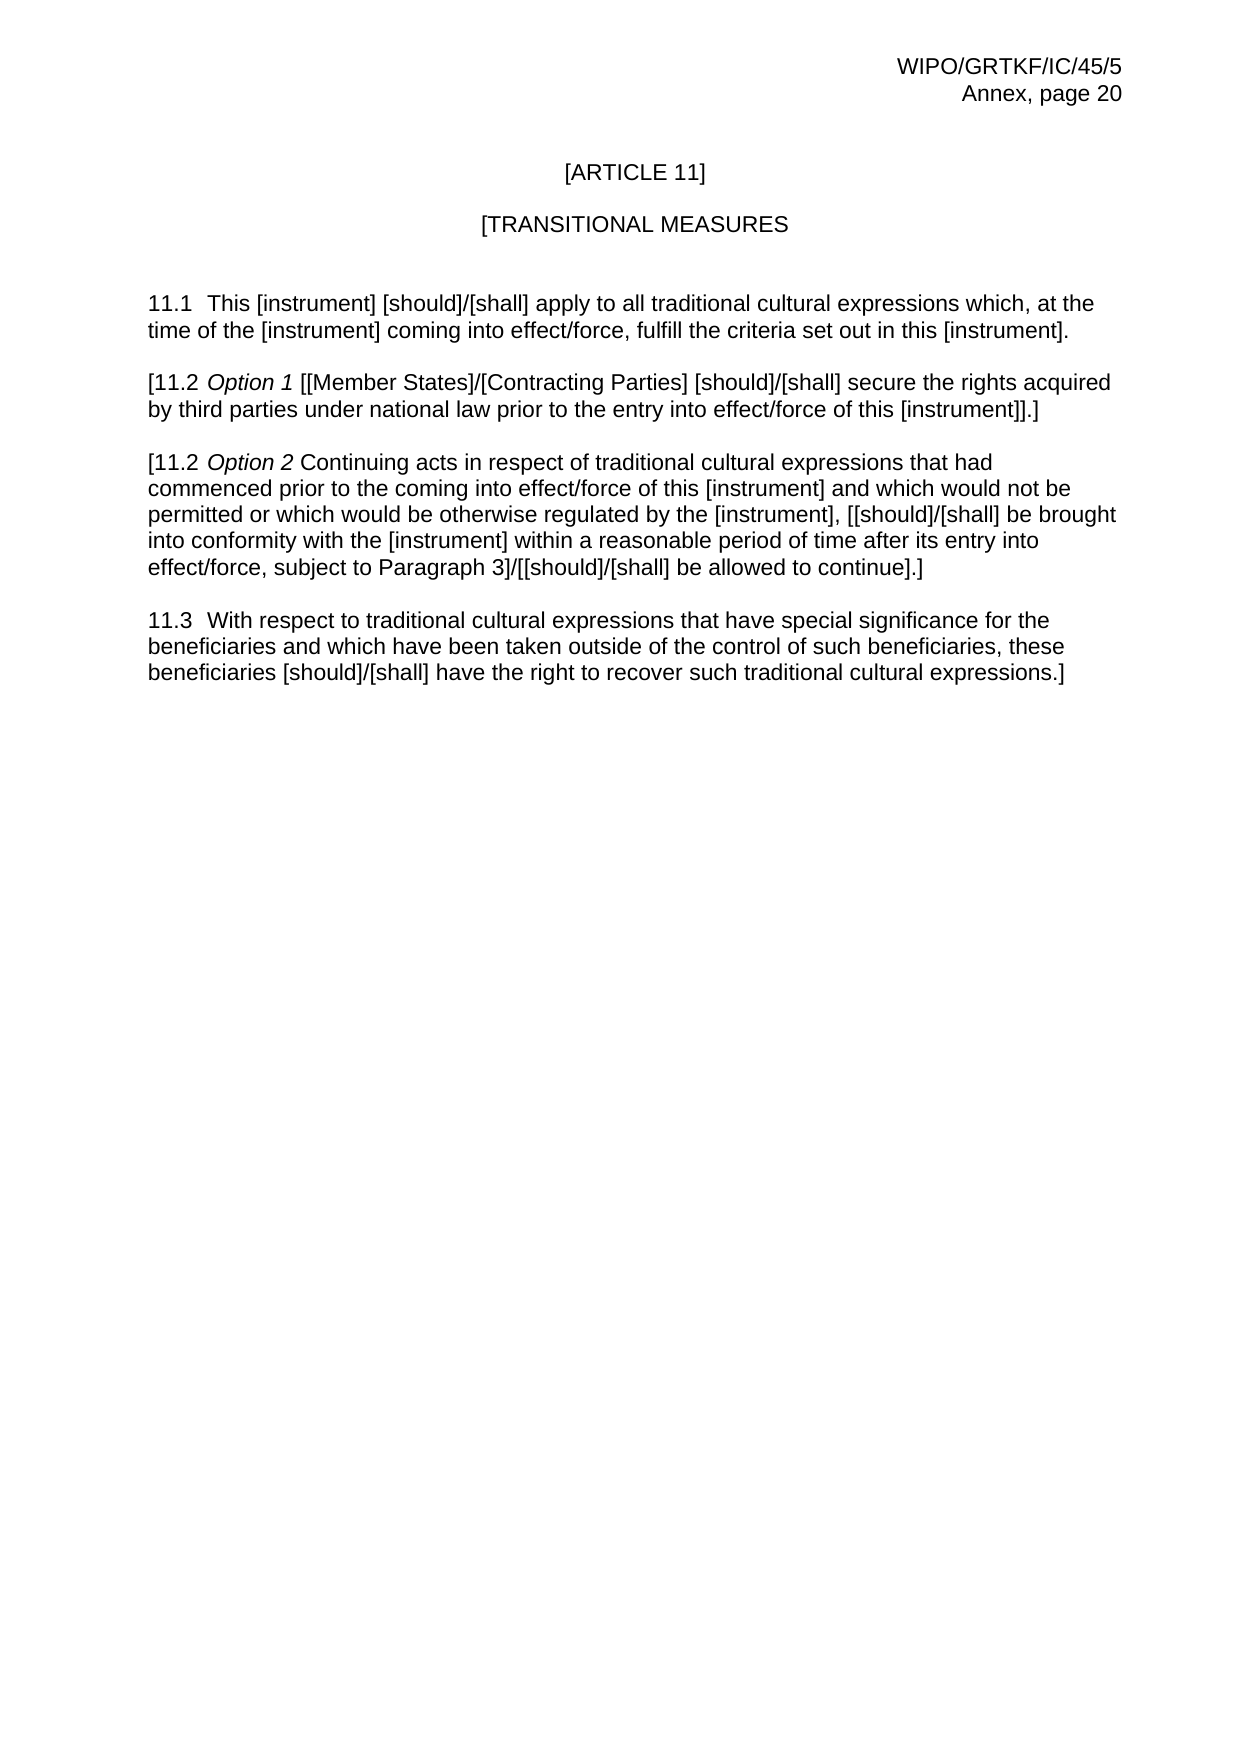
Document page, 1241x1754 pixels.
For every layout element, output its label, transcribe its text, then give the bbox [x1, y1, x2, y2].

text [11.2 Option 2 Continuing acts in respect of traditional cultural expressions that had commenced prior to the coming into effect/force of this [instrument] and which would not be permitted or which would be otherwise regulated by the [instrument], [[should]/[shall] be brought into conformity with the [instrument] within a reasonable period of time after its entry into effect/force, subject to Paragraph 3]/[[should]/[shall] be allowed to continue].] [148, 448, 1122, 580]
text 11.1 This [instrument] [should]/[shall] apply to all traditional cultural expressions which, at the time of the [instrument] coming into effect/force, fulfill the criteria set out in this [instrument]. [148, 290, 1122, 343]
text 11.3 With respect to traditional cultural expressions that have special significance for the beneficiaries and which have been taken outside of the control of such beneficiaries, these beneficiaries [should]/[shall] have the right to recover such traditional cultural expressions.] [148, 607, 1122, 686]
text [ARTICLE 11] [148, 158, 1122, 185]
text [TRANSITIONAL MEASURES [148, 211, 1122, 238]
text [11.2 Option 1 [[Member States]/[Contracting Parties] [should]/[shall] secure the rights acquired by third parties under national law prior to the entry into effect/force of this [instrument]].] [148, 369, 1122, 422]
